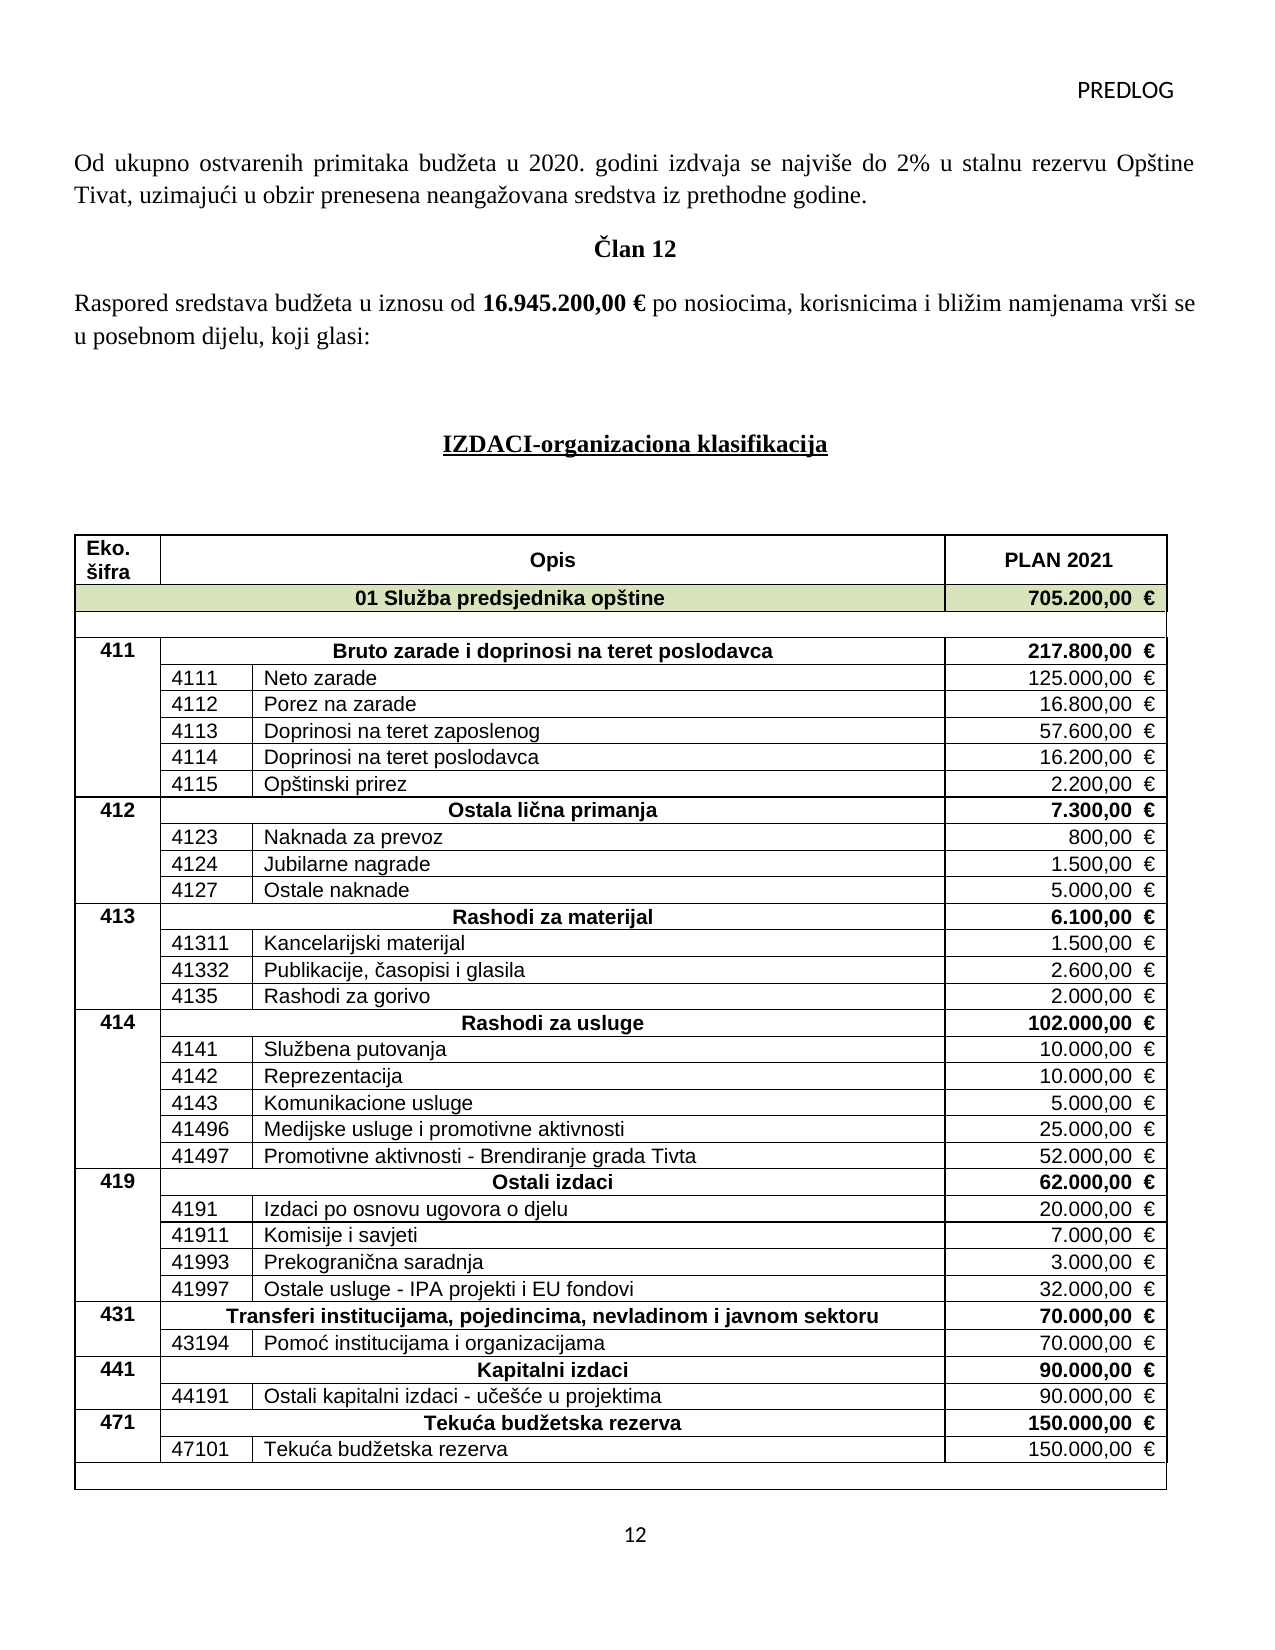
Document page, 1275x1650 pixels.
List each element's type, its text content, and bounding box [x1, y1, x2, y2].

table_header Eko. šifra [76, 536, 160, 584]
table_cell 4112 [161, 691, 252, 717]
table_cell 1.500,00 € [946, 851, 1166, 876]
table_cell 150.000,00 € [946, 1410, 1166, 1436]
table_cell 800,00 € [946, 824, 1166, 849]
table_cell Kancelarijski materijal [253, 930, 944, 956]
table_cell 57.600,00 € [946, 718, 1166, 743]
table_cell 4111 [161, 665, 252, 690]
table_cell 4124 [161, 851, 252, 876]
text Od ukupno ostvarenih primitaka budžeta u 2020. godini izdvaja se najviše do 2% u stalnu rezervu Opštine Tivat, uzimajući u obzir prenesena neangažovana sredstva iz prethodne godine. [74, 148, 1196, 209]
table_cell 41997 [161, 1276, 252, 1301]
table_cell 2.000,00 € [946, 984, 1166, 1009]
table_cell Ostale usluge - IPA projekti i EU fondovi [253, 1276, 944, 1301]
table_cell Ostala lična primanja [161, 798, 944, 823]
table_cell 4135 [161, 984, 252, 1009]
table_cell 471 [76, 1410, 160, 1462]
table_cell 52.000,00 € [946, 1143, 1166, 1168]
text IZDACI-organizaciona klasifikacija [74, 429, 1196, 458]
table_cell Neto zarade [253, 665, 944, 690]
table_cell 4142 [161, 1063, 252, 1089]
table_cell 70.000,00 € [946, 1302, 1166, 1329]
table_cell Doprinosi na teret zaposlenog [253, 718, 944, 743]
table_cell 43194 [161, 1330, 252, 1356]
table_cell Jubilarne nagrade [253, 851, 944, 876]
table_cell Tekuća budžetska rezerva [161, 1410, 944, 1436]
table_cell Komisije i savjeti [253, 1223, 944, 1248]
table_cell Rashodi za gorivo [253, 984, 944, 1009]
table_cell Izdaci po osnovu ugovora o djelu [253, 1196, 944, 1221]
table_cell Rashodi za materijal [161, 904, 944, 929]
table_cell 16.200,00 € [946, 744, 1166, 770]
table_cell 3.000,00 € [946, 1249, 1166, 1274]
text Raspored sredstava budžeta u iznosu od 16.945.200,00 € po nosiocima, korisnicima i bližim namjenama vrši se u posebnom dijelu, koji glasi: [74, 288, 1196, 350]
table_cell Transferi institucijama, pojedincima, nevladinom i javnom sektoru [161, 1302, 944, 1329]
table_cell 16.800,00 € [946, 691, 1166, 717]
table_cell Publikacije, časopisi i glasila [253, 957, 944, 982]
table_header Opis [161, 536, 944, 584]
table_cell 62.000,00 € [946, 1169, 1166, 1195]
table_cell Promotivne aktivnosti - Brendiranje grada Tivta [253, 1143, 944, 1168]
table_cell Službena putovanja [253, 1037, 944, 1062]
table_cell 2.200,00 € [946, 771, 1166, 796]
table_cell 41911 [161, 1223, 252, 1248]
table_header PLAN 2021 [946, 536, 1166, 584]
table_cell 4113 [161, 718, 252, 743]
table_cell 6.100,00 € [946, 904, 1166, 929]
table_cell 150.000,00 € [946, 1437, 1166, 1462]
table_cell 4143 [161, 1090, 252, 1115]
table_cell Opštinski prirez [253, 771, 944, 796]
table_cell Rashodi za usluge [161, 1010, 944, 1036]
table_cell Prekogranična saradnja [253, 1249, 944, 1274]
table_cell Tekuća budžetska rezerva [253, 1437, 944, 1462]
table_cell 20.000,00 € [946, 1196, 1166, 1221]
table_cell 90.000,00 € [946, 1357, 1166, 1382]
table_cell 4191 [161, 1196, 252, 1221]
table_cell Ostali izdaci [161, 1169, 944, 1195]
table_cell 7.300,00 € [946, 798, 1166, 823]
table_cell 705.200,00 € [946, 585, 1166, 611]
table_cell 4141 [161, 1037, 252, 1062]
table_cell Medijske usluge i promotivne aktivnosti [253, 1116, 944, 1142]
table_cell 10.000,00 € [946, 1063, 1166, 1089]
table_cell 10.000,00 € [946, 1037, 1166, 1062]
table_cell 411 [76, 638, 160, 796]
table_cell Pomoć institucijama i organizacijama [253, 1330, 944, 1356]
table_cell Reprezentacija [253, 1063, 944, 1089]
table_cell 41311 [161, 930, 252, 956]
table_cell 4127 [161, 877, 252, 903]
table_cell 217.800,00 € [946, 637, 1166, 664]
table_cell Kapitalni izdaci [161, 1357, 944, 1382]
table_cell 01 Služba predsjednika opštine [76, 585, 944, 611]
table_cell Doprinosi na teret poslodavca [253, 744, 944, 770]
table_cell 1.500,00 € [946, 930, 1166, 956]
table_cell Ostale naknade [253, 877, 944, 903]
table_cell Porez na zarade [253, 691, 944, 717]
table_cell 44191 [161, 1384, 252, 1409]
table_cell 47101 [161, 1437, 252, 1462]
table_cell 7.000,00 € [946, 1223, 1166, 1248]
table_cell 414 [76, 1010, 160, 1168]
table_cell 41496 [161, 1116, 252, 1142]
table_cell 90.000,00 € [946, 1384, 1166, 1409]
table_cell 125.000,00 € [946, 665, 1166, 690]
table_cell Bruto zarade i doprinosi na teret poslodavca [161, 638, 944, 664]
table_cell 102.000,00 € [946, 1010, 1166, 1036]
table_cell 2.600,00 € [946, 957, 1166, 982]
table_cell 41332 [161, 957, 252, 982]
table_cell 4114 [161, 744, 252, 770]
table_cell 32.000,00 € [946, 1276, 1166, 1301]
table_cell Naknada za prevoz [253, 824, 944, 849]
table_cell 441 [76, 1357, 160, 1409]
table_cell 70.000,00 € [946, 1330, 1166, 1356]
table_cell 41497 [161, 1143, 252, 1168]
text Član 12 [74, 234, 1196, 263]
table_cell Komunikacione usluge [253, 1090, 944, 1115]
table_cell 41993 [161, 1249, 252, 1274]
table_cell [76, 1462, 1166, 1489]
table_cell Ostali kapitalni izdaci - učešće u projektima [253, 1384, 944, 1409]
table_cell 413 [76, 904, 160, 1009]
table_cell 419 [76, 1169, 160, 1301]
table_cell 25.000,00 € [946, 1116, 1166, 1142]
table_cell 412 [76, 798, 160, 903]
table_cell 4115 [161, 771, 252, 796]
table_cell 5.000,00 € [946, 877, 1166, 903]
table_cell [76, 611, 1166, 637]
table_cell 5.000,00 € [946, 1090, 1166, 1115]
table_cell 431 [76, 1302, 160, 1356]
table_cell 4123 [161, 824, 252, 849]
